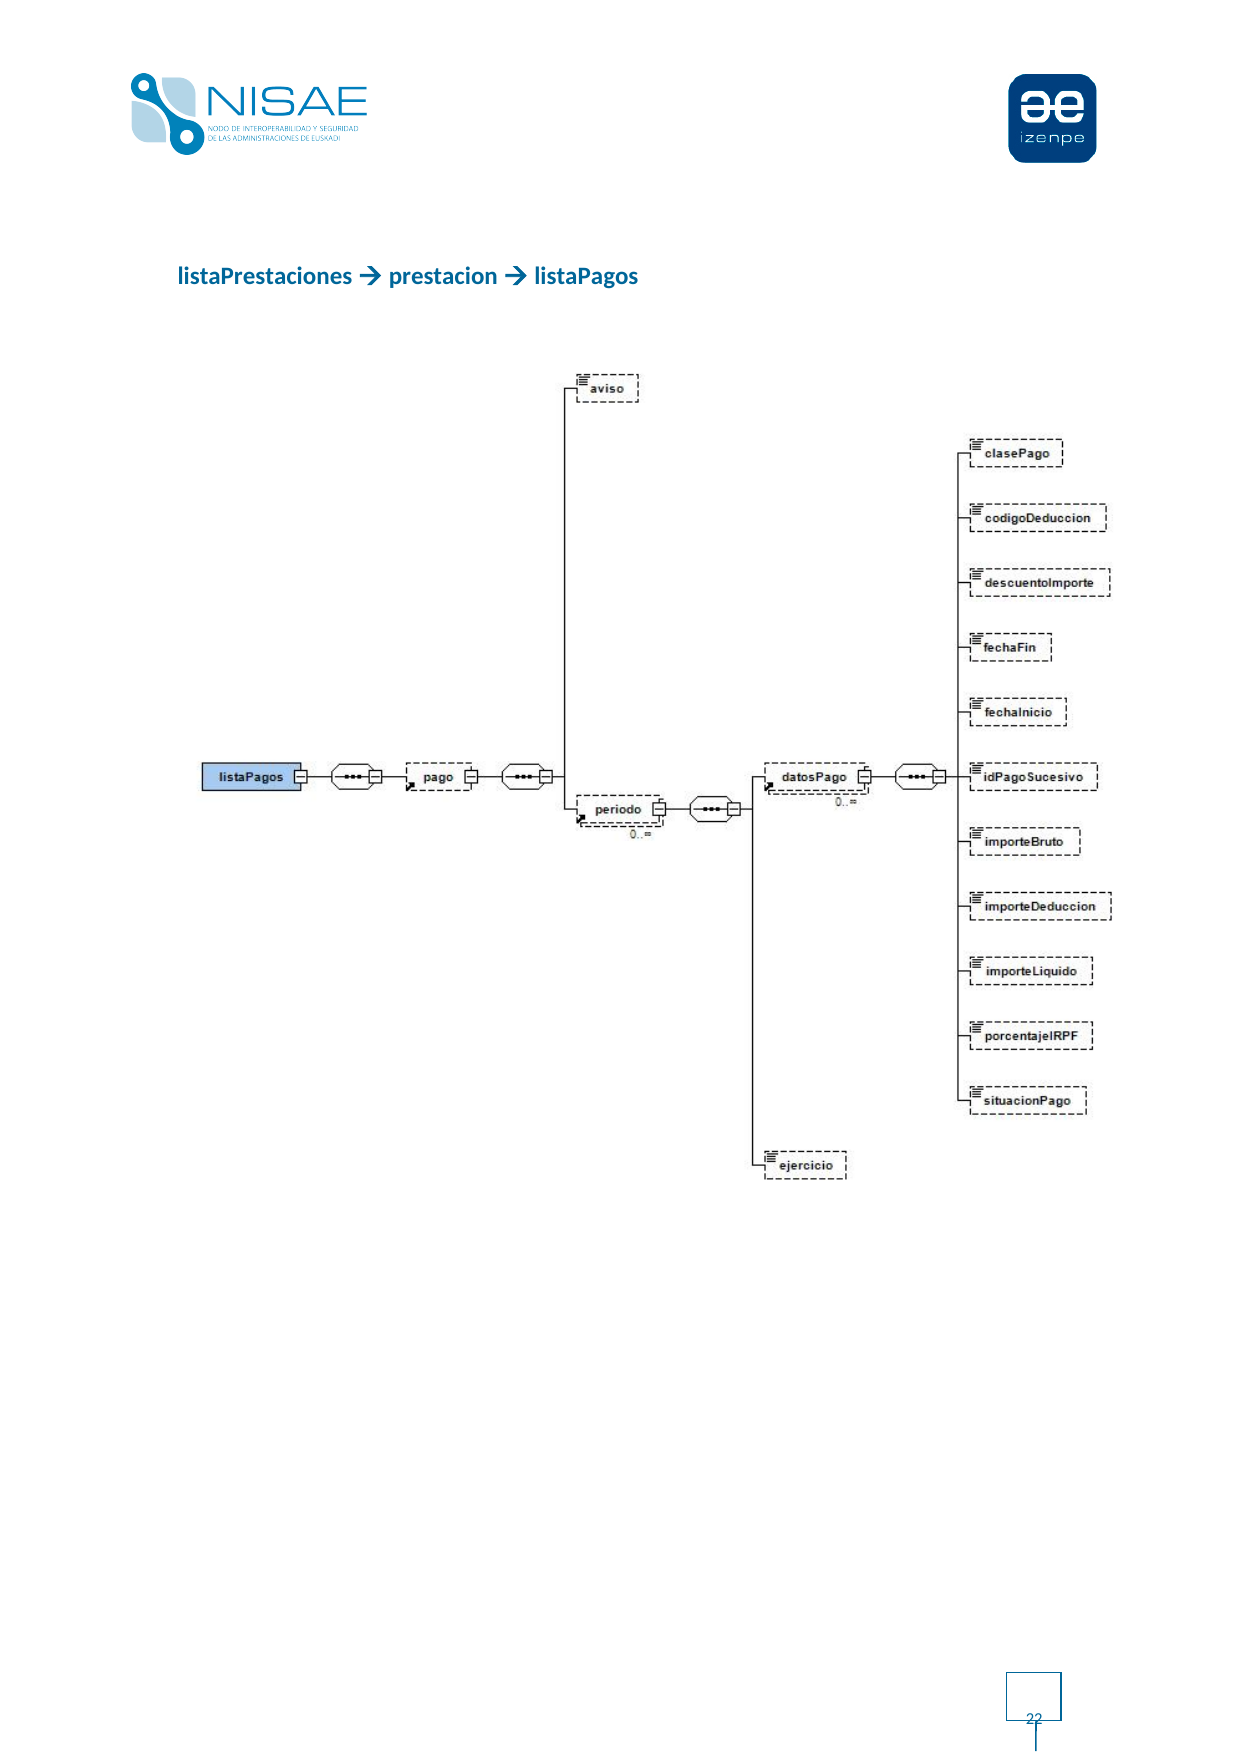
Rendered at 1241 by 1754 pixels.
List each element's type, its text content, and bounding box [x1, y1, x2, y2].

picture [181, 131, 193, 143]
picture [177, 343, 1123, 1197]
picture [149, 73, 386, 155]
picture [139, 81, 148, 90]
picture [118, 73, 180, 155]
picture [1007, 74, 1097, 163]
list listaPrestaciones prestacion listaPagos [177, 260, 1063, 291]
